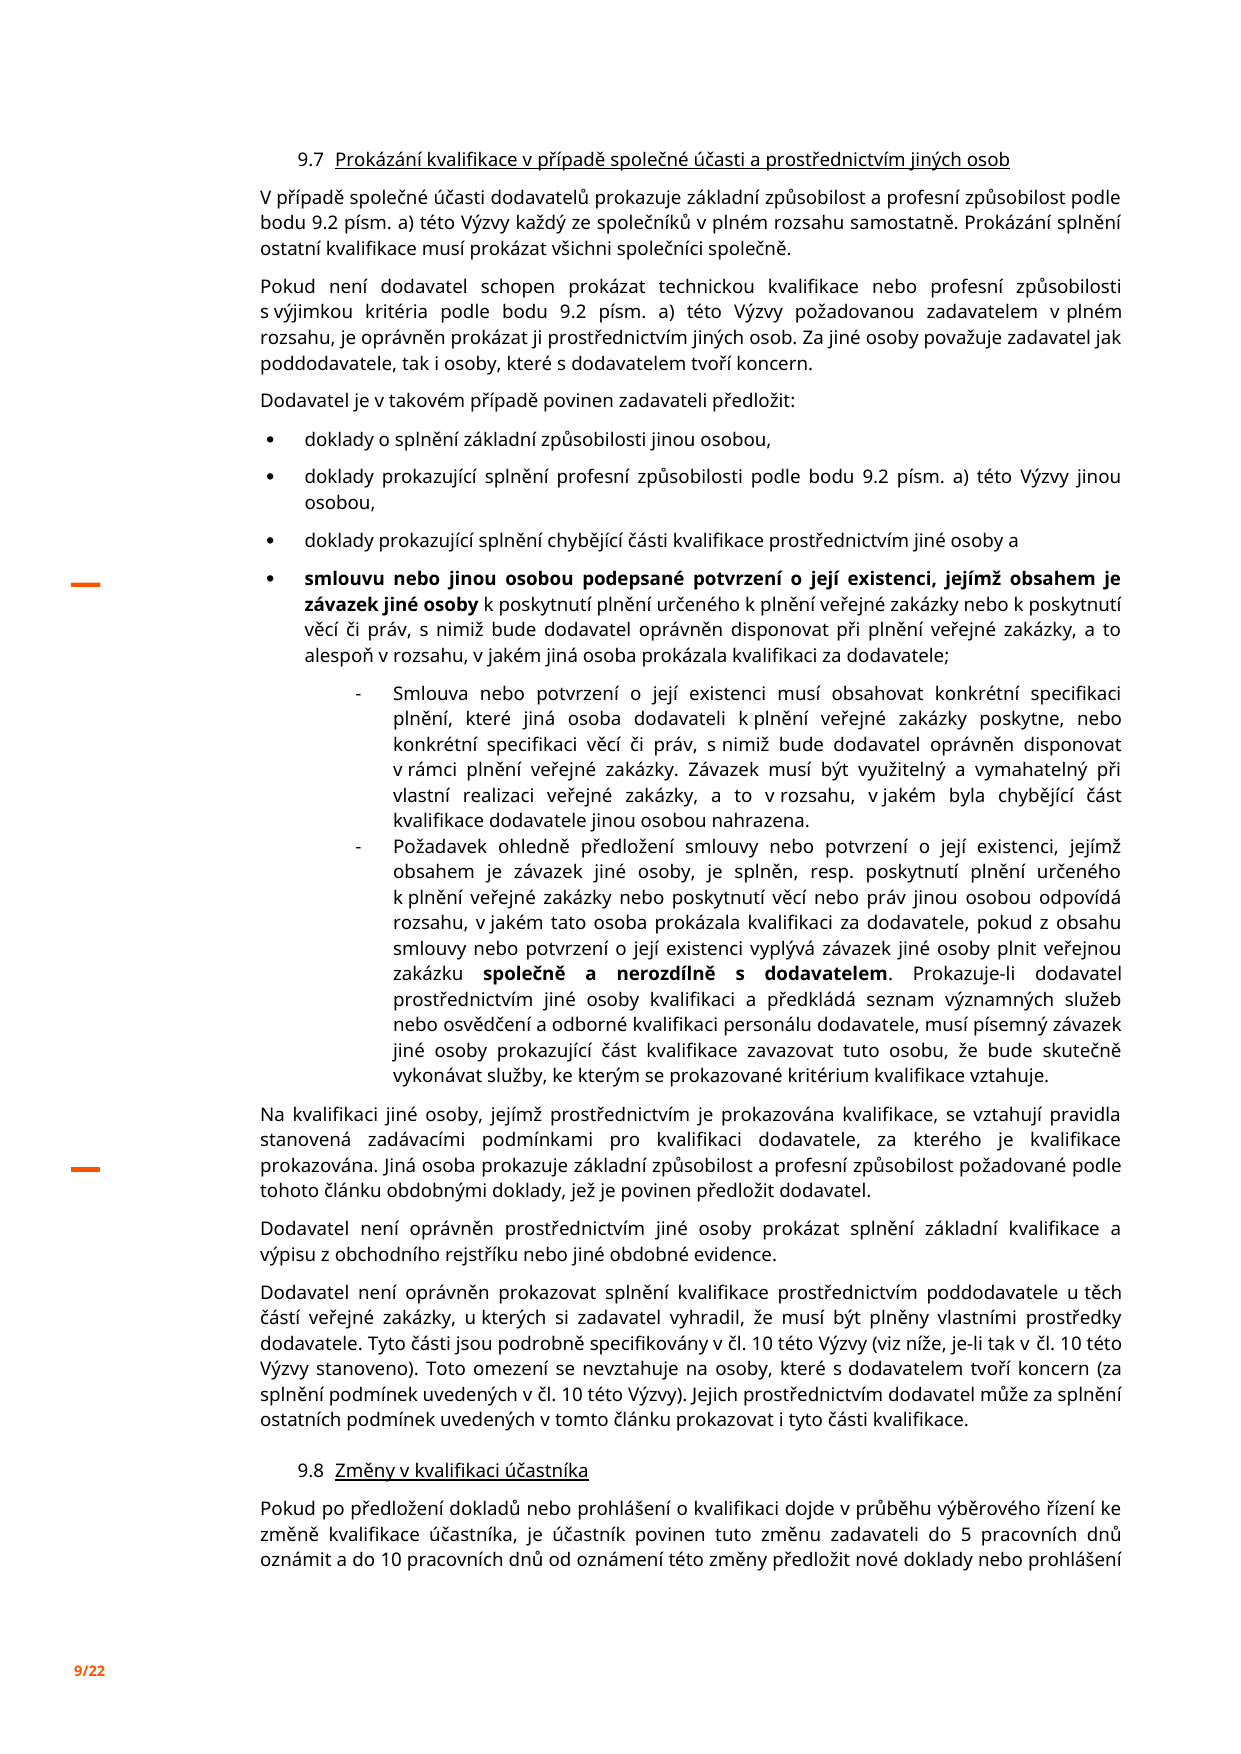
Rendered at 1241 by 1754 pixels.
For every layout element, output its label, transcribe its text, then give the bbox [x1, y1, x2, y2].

text V případě společné účasti dodavatelů prokazuje základní způsobilost a profesní způsobilost podle bodu 9.2 písm. a) této Výzvy každý ze společníků v plném rozsahu samostatně. Prokázání splnění ostatní kvalifikace musí prokázat všichni společníci společně. [260, 184, 1122, 261]
text Pokud není dodavatel schopen prokázat technickou kvalifikace nebo profesní způsobilosti s výjimkou kritéria podle bodu 9.2 písm. a) této Výzvy požadovanou zadavatelem v plném rozsahu, je oprávněn prokázat ji prostřednictvím jiných osob. Za jiné osoby považuje zadavatel jak poddodavatele, tak i osoby, které s dodavatelem tvoří koncern. [260, 273, 1122, 375]
list doklady prokazující splnění profesní způsobilosti podle bodu 9.2 písm. a) této Výzvy jinou osobou, [267, 464, 1122, 515]
text Dodavatel není oprávněn prostřednictvím jiné osoby prokázat splnění základní kvalifikace a výpisu z obchodního rejstříku nebo jiné obdobné evidence. [260, 1215, 1122, 1266]
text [260, 1496, 1122, 1572]
list smlouvu nebo jinou osobou podepsané potvrzení o její existenci, jejímž obsahem je závazek jiné osoby k poskytnutí plnění určeného k plnění veřejné zakázky nebo k poskytnutí věcí či práv, s nimiž bude dodavatel oprávněn disponovat při plnění veřejné zakázky, a to alespoň v rozsahu, v jakém jiná osoba prokázala kvalifikaci za dodavatele; [267, 565, 1122, 667]
text Dodavatel není oprávněn prokazovat splnění kvalifikace prostřednictvím poddodavatele u těch částí veřejné zakázky, u kterých si zadavatel vyhradil, že musí být plněny vlastními prostředky dodavatele. Tyto části jsou podrobně specifikovány v čl. 10 této Výzvy (viz níže, je-li tak v čl. 10 této Výzvy stanoveno). Toto omezení se nevztahuje na osoby, které s dodavatelem tvoří koncern (za splnění podmínek uvedených v čl. 10 této Výzvy). Jejich prostřednictvím dodavatel může za splnění ostatních podmínek uvedených v tomto článku prokazovat i tyto části kvalifikace. [260, 1279, 1122, 1432]
text Na kvalifikaci jiné osoby, jejímž prostřednictvím je prokazována kvalifikace, se vztahují pravidla stanovená zadávacími podmínkami pro kvalifikaci dodavatele, za kterého je kvalifikace prokazována. Jiná osoba prokazuje základní způsobilost a profesní způsobilost požadované podle tohoto článku obdobnými doklady, jež je povinen předložit dodavatel. [260, 1101, 1122, 1203]
list doklady prokazující splnění chybějící části kvalifikace prostřednictvím jiné osoby a [267, 527, 1122, 553]
list Požadavek ohledně předložení smlouvy nebo potvrzení o její existenci, jejímž obsahem je závazek jiné osoby, je splněn, resp. poskytnutí plnění určeného k plnění veřejné zakázky nebo poskytnutí věcí nebo práv jinou osobou odpovídá rozsahu, v jakém tato osoba prokázala kvalifikaci za dodavatele, pokud z obsahu smlouvy nebo potvrzení o její existenci vyplývá závazek jiné osoby plnit veřejnou zakázku společně a nerozdílně s dodavatelem. Prokazuje-li dodavatel prostřednictvím jiné osoby kvalifikaci a předkládá seznam významných služeb nebo osvědčení a odborné kvalifikaci personálu dodavatele, musí písemný závazek jiné osoby prokazující část kvalifikace zavazovat tuto osobu, že bude skutečně vykonávat služby, ke kterým se prokazované kritérium kvalifikace vztahuje. [355, 833, 1122, 1088]
list doklady o splnění základní způsobilosti jinou osobou, [267, 426, 1122, 451]
list Změny v kvalifikaci účastníka [297, 1458, 1122, 1483]
list Smlouva nebo potvrzení o její existenci musí obsahovat konkrétní specifikaci plnění, které jiná osoba dodavateli k plnění veřejné zakázky poskytne, nebo konkrétní specifikaci věcí či práv, s nimiž bude dodavatel oprávněn disponovat v rámci plnění veřejné zakázky. Závazek musí být využitelný a vymahatelný při vlastní realizaci veřejné zakázky, a to v rozsahu, v jakém byla chybějící část kvalifikace dodavatele jinou osobou nahrazena. [355, 680, 1122, 833]
list Prokázání kvalifikace v případě společné účasti a prostřednictvím jiných osob [297, 146, 1122, 172]
text Dodavatel je v takovém případě povinen zadavateli předložit: [260, 388, 1122, 413]
